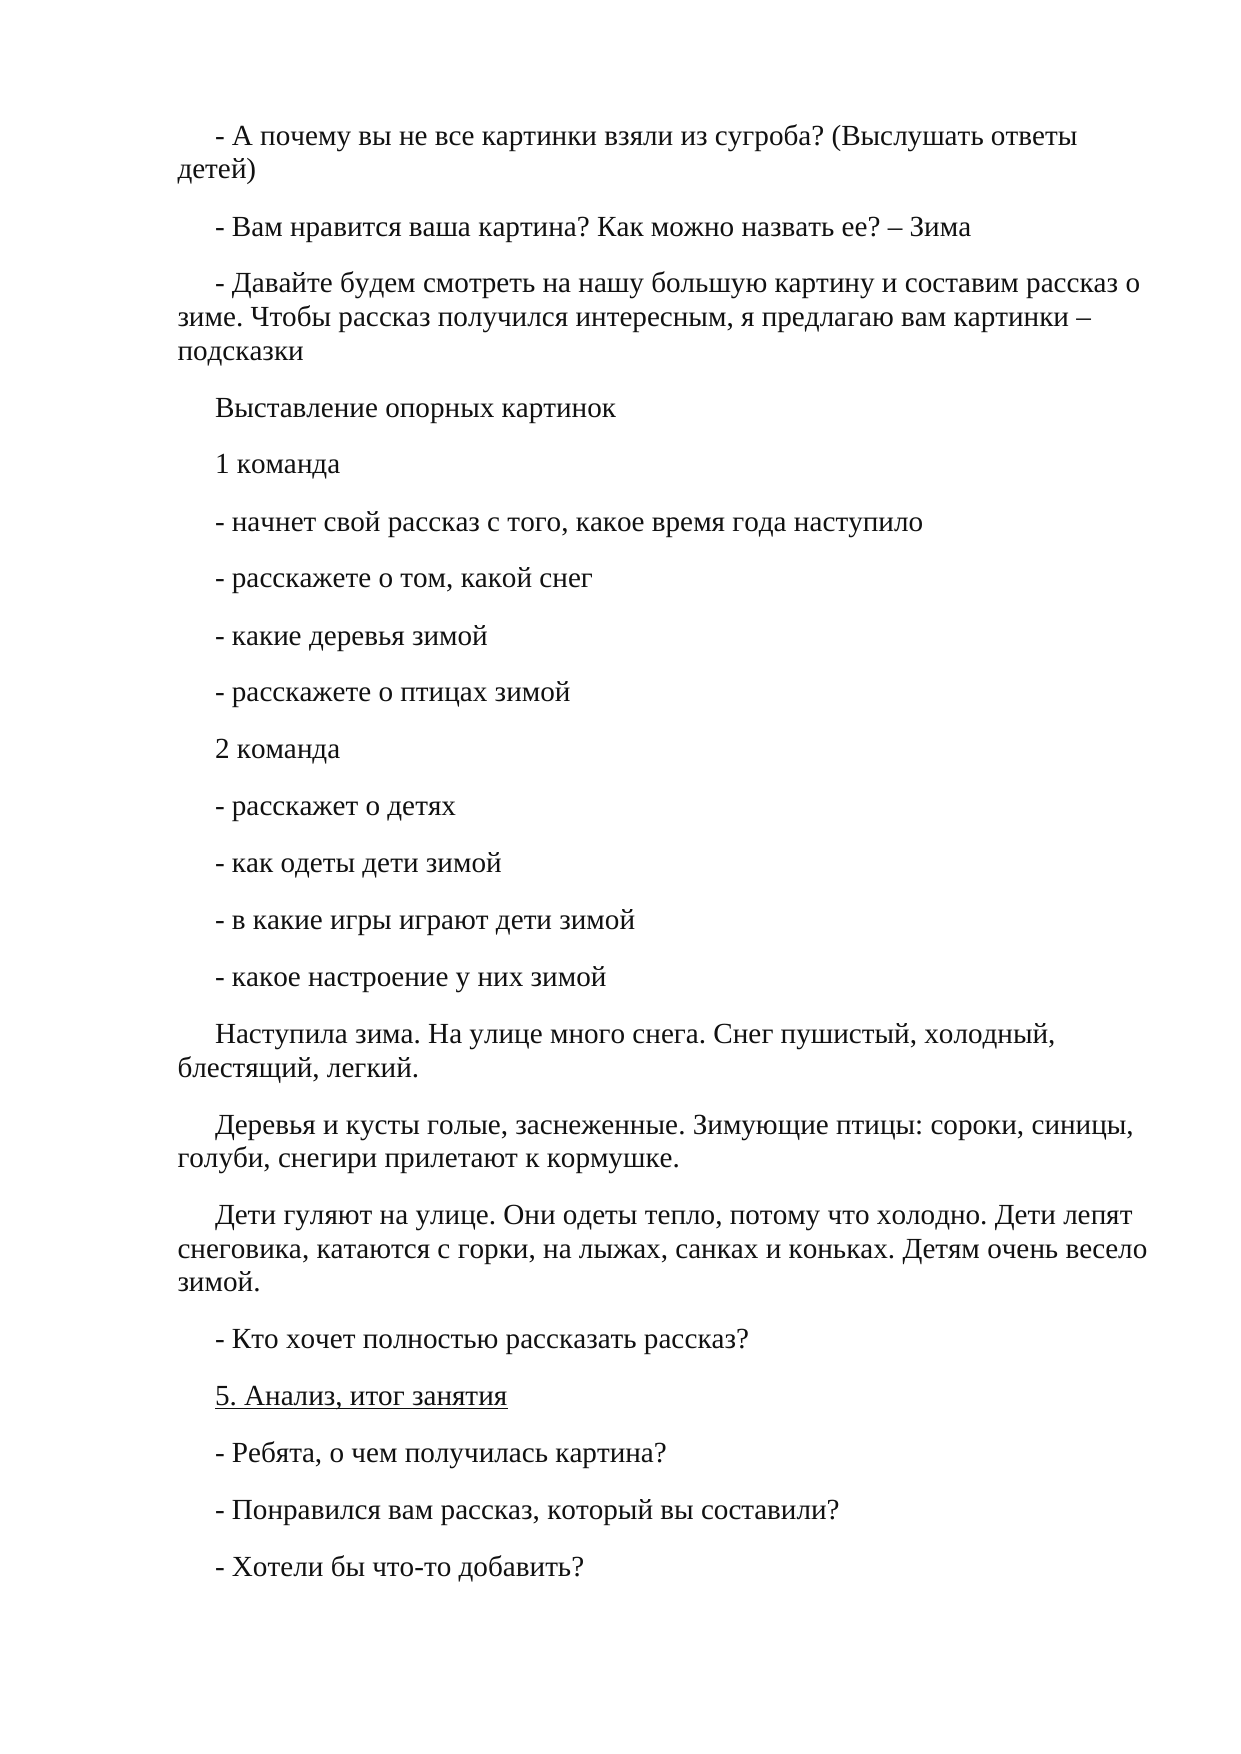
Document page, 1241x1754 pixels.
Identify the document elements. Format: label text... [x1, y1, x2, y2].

text - как одеты дети зимой [177, 846, 1152, 879]
text Дети гуляют на улице. Они одеты тепло, потому что холодно. Дети лепят снеговика, катаются с горки, на лыжах, санках и коньках. Детям очень весело зимой. [177, 1197, 1152, 1298]
text - А почему вы не все картинки взяли из сугроба? (Выслушать ответы детей) [177, 118, 1152, 185]
text - Хотели бы что-то добавить? [177, 1549, 1152, 1583]
text - расскажете о птицах зимой [177, 674, 1152, 708]
text - Вам нравится ваша картина? Как можно назвать ее? – Зима [177, 209, 1152, 242]
text Наступила зима. На улице много снега. Снег пушистый, холодный, блестящий, легкий. [177, 1016, 1152, 1083]
text - Давайте будем смотреть на нашу большую картину и составим рассказ о зиме. Чтобы рассказ получился интересным, я предлагаю вам картинки – подсказки [177, 266, 1152, 366]
text 5. Анализ, итог занятия [177, 1378, 1152, 1412]
text - Ребята, о чем получилась картина? [177, 1436, 1152, 1469]
text 2 команда [177, 732, 1152, 765]
text - какое настроение у них зимой [177, 959, 1152, 993]
text - расскажет о детях [177, 788, 1152, 822]
text - какие деревья зимой [177, 618, 1152, 651]
text Выставление опорных картинок [177, 390, 1152, 423]
text - Понравился вам рассказ, который вы составили? [177, 1492, 1152, 1526]
text 1 команда [177, 447, 1152, 480]
text - расскажете о том, какой снег [177, 561, 1152, 594]
text - начнет свой рассказ с того, какое время года наступило [177, 504, 1152, 537]
text Деревья и кусты голые, заснеженные. Зимующие птицы: сороки, синицы, голуби, снегири прилетают к кормушке. [177, 1107, 1152, 1174]
text - в какие игры играют дети зимой [177, 902, 1152, 936]
text - Кто хочет полностью рассказать рассказ? [177, 1322, 1152, 1355]
